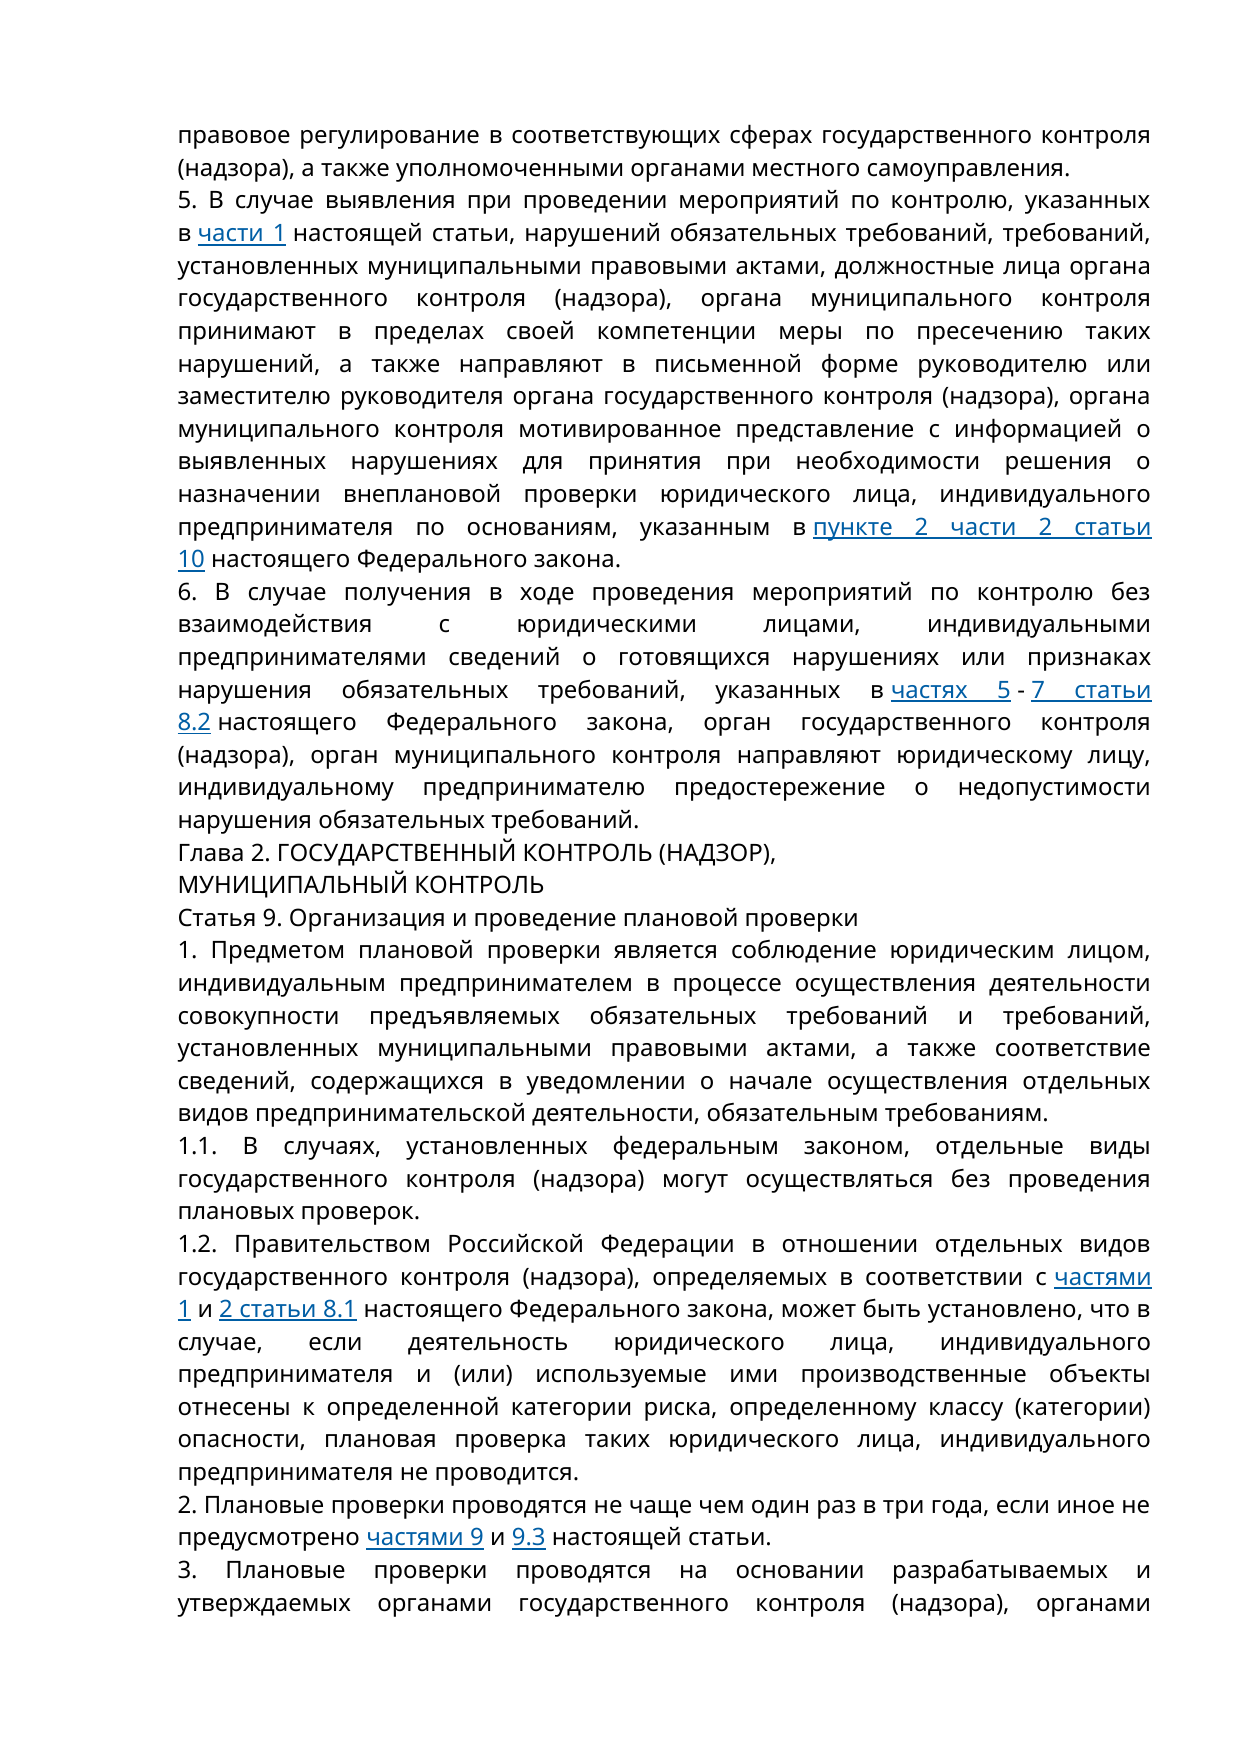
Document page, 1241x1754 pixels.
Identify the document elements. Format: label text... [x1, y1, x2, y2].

text 2. Плановые проверки проводятся не чаще чем один раз в три года, если иное не предусмотрено частями 9 и 9.3 настоящей статьи. [177, 1487, 1152, 1553]
text 1.1. В случаях, установленных федеральным законом, отдельные виды государственного контроля (надзора) могут осуществляться без проведения плановых проверок. [177, 1129, 1152, 1227]
text 1. Предметом плановой проверки является соблюдение юридическим лицом, индивидуальным предпринимателем в процессе осуществления деятельности совокупности предъявляемых обязательных требований и требований, установленных муниципальными правовыми актами, а также соответствие сведений, содержащихся в уведомлении о начале осуществления отдельных видов предпринимательской деятельности, обязательным требованиям. [177, 933, 1152, 1129]
text 6. В случае получения в ходе проведения мероприятий по контролю без взаимодействия с юридическими лицами, индивидуальными предпринимателями сведений о готовящихся нарушениях или признаках нарушения обязательных требований, указанных в частях 5 - 7 статьи 8.2 настоящего Федерального закона, орган государственного контроля (надзора), орган муниципального контроля направляют юридическому лицу, индивидуальному предпринимателю предостережение о недопустимости нарушения обязательных требований. [177, 574, 1152, 835]
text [177, 118, 1152, 183]
text 5. В случае выявления при проведении мероприятий по контролю, указанных в части 1 настоящей статьи, нарушений обязательных требований, требований, установленных муниципальными правовыми актами, должностные лица органа государственного контроля (надзора), органа муниципального контроля принимают в пределах своей компетенции меры по пресечению таких нарушений, а также направляют в письменной форме руководителю или заместителю руководителя органа государственного контроля (надзора), органа муниципального контроля мотивированное представление с информацией о выявленных нарушениях для принятия при необходимости решения о назначении внеплановой проверки юридического лица, индивидуального предпринимателя по основаниям, указанным в пункте 2 части 2 статьи 10 настоящего Федерального закона. [177, 183, 1152, 574]
text 1.2. Правительством Российской Федерации в отношении отдельных видов государственного контроля (надзора), определяемых в соответствии с частями 1 и 2 статьи 8.1 настоящего Федерального закона, может быть установлено, что в случае, если деятельность юридического лица, индивидуального предпринимателя и (или) используемые ими производственные объекты отнесены к определенной категории риска, определенному классу (категории) опасности, плановая проверка таких юридического лица, индивидуального предпринимателя не проводится. [177, 1227, 1152, 1487]
text Глава 2. ГОСУДАРСТВЕННЫЙ КОНТРОЛЬ (НАДЗОР), [177, 835, 1152, 868]
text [177, 1553, 1152, 1618]
text Статья 9. Организация и проведение плановой проверки [177, 901, 1152, 933]
text МУНИЦИПАЛЬНЫЙ КОНТРОЛЬ [177, 868, 1152, 901]
